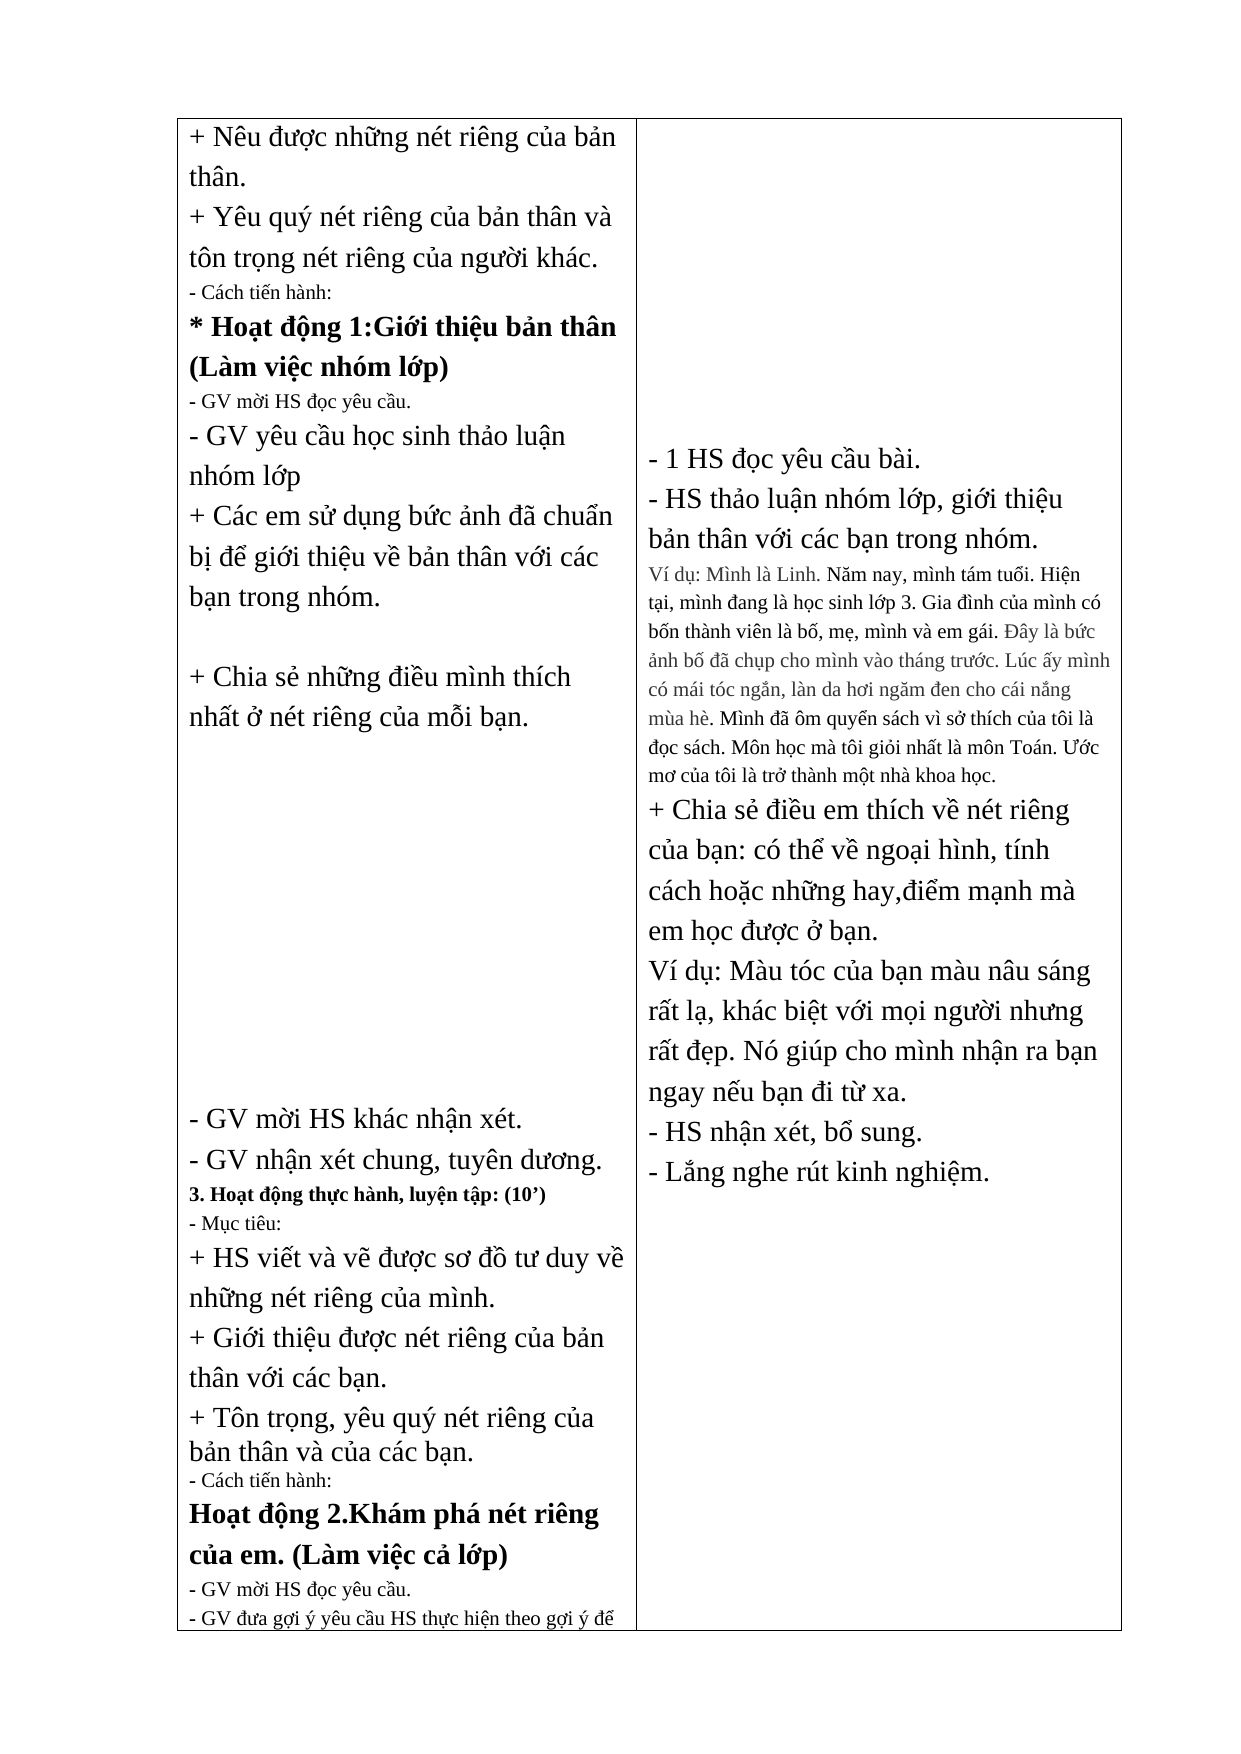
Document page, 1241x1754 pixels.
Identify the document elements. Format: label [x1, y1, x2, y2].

table_cell [178, 119, 636, 1630]
table_cell [637, 119, 1121, 1630]
